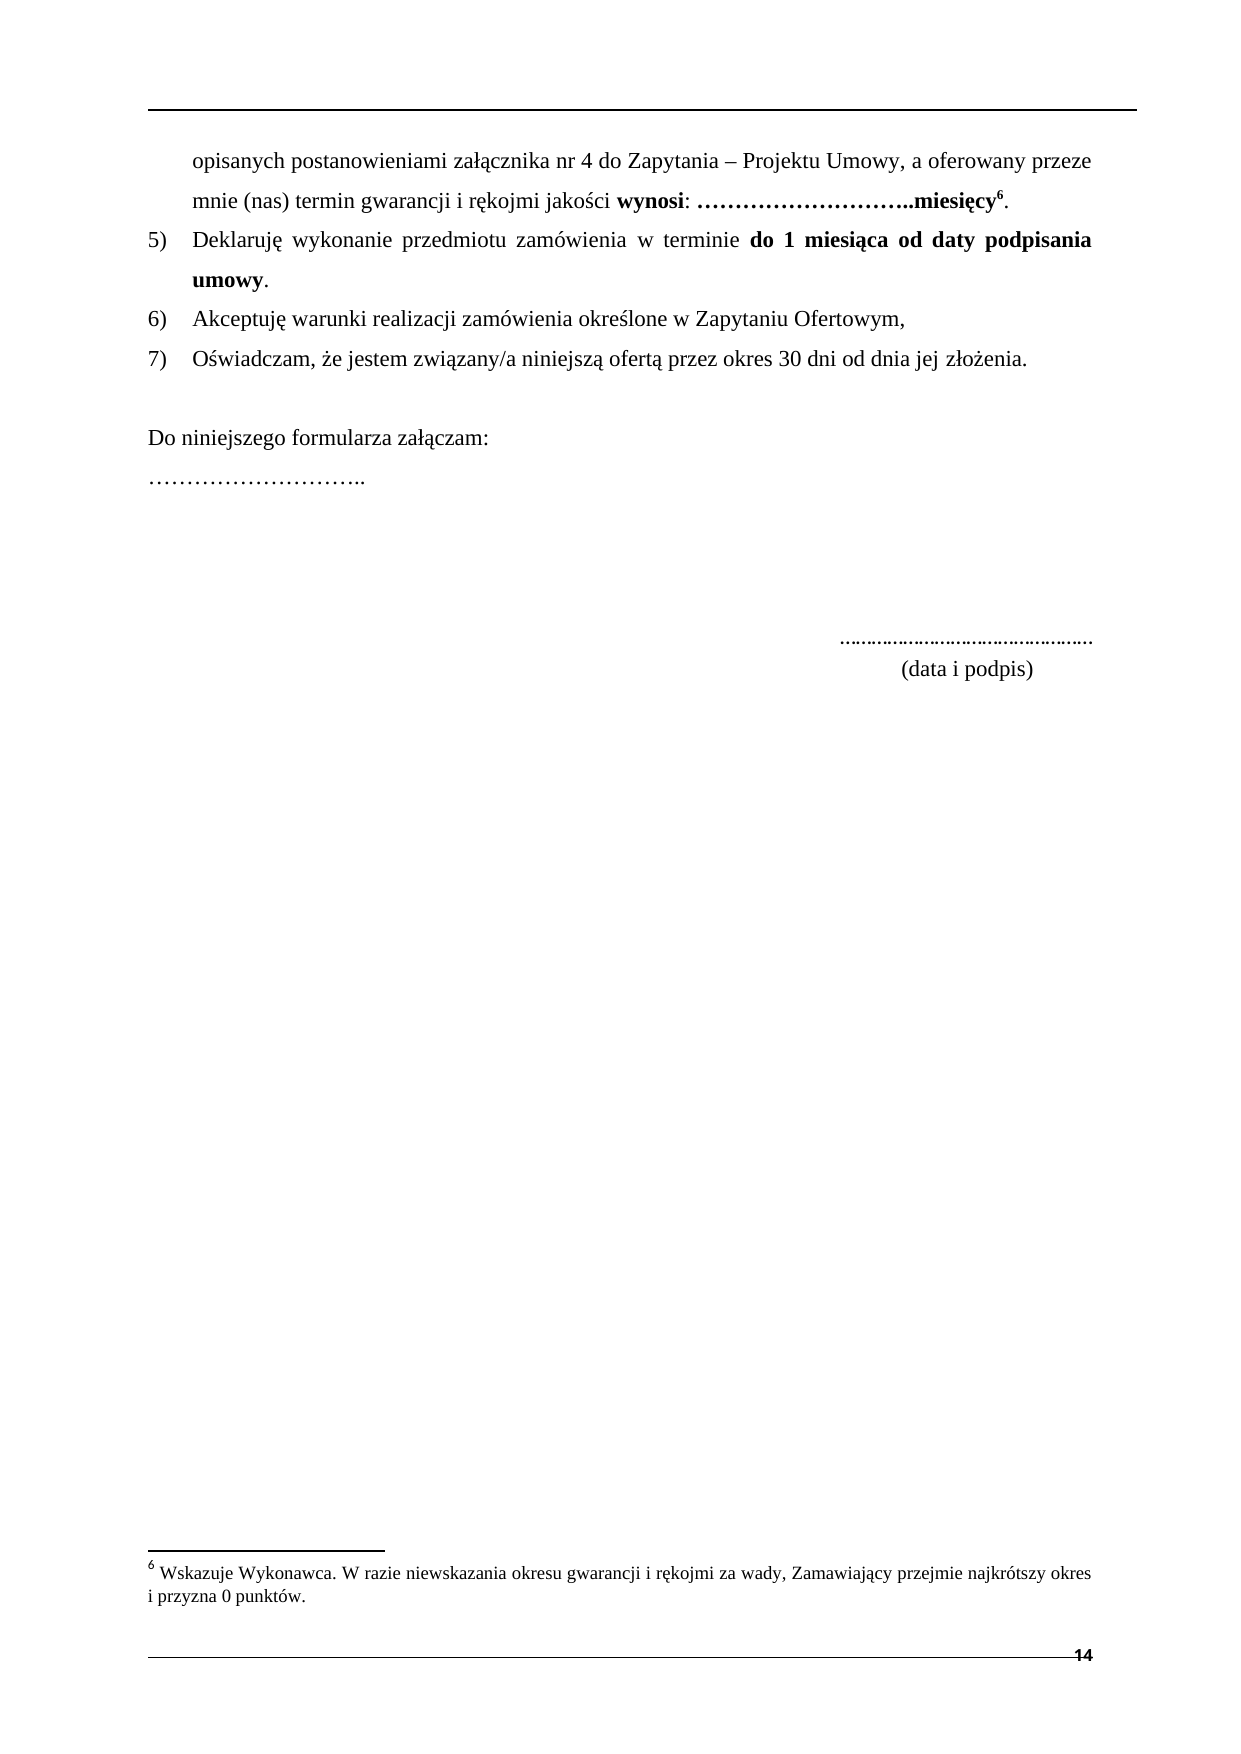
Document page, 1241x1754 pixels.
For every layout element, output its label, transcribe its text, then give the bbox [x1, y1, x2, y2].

text ………………………………………… [148, 622, 1093, 650]
list Akceptuję warunki realizacji zamówienia określone w Zapytaniu Ofertowym, [148, 306, 1093, 332]
list Oświadczam, że jestem związany/a niniejszą ofertą przez okres 30 dni od dnia jej złożenia. [148, 345, 1093, 371]
text ……………………….. [148, 463, 1093, 490]
text (data i podpis) [842, 654, 1093, 681]
text Do niniejszego formularza załączam: [148, 424, 1093, 450]
list Deklaruję wykonanie przedmiotu zamówienia w terminie do 1 miesiąca od daty podpisania umowy. [148, 227, 1093, 292]
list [148, 148, 1093, 213]
